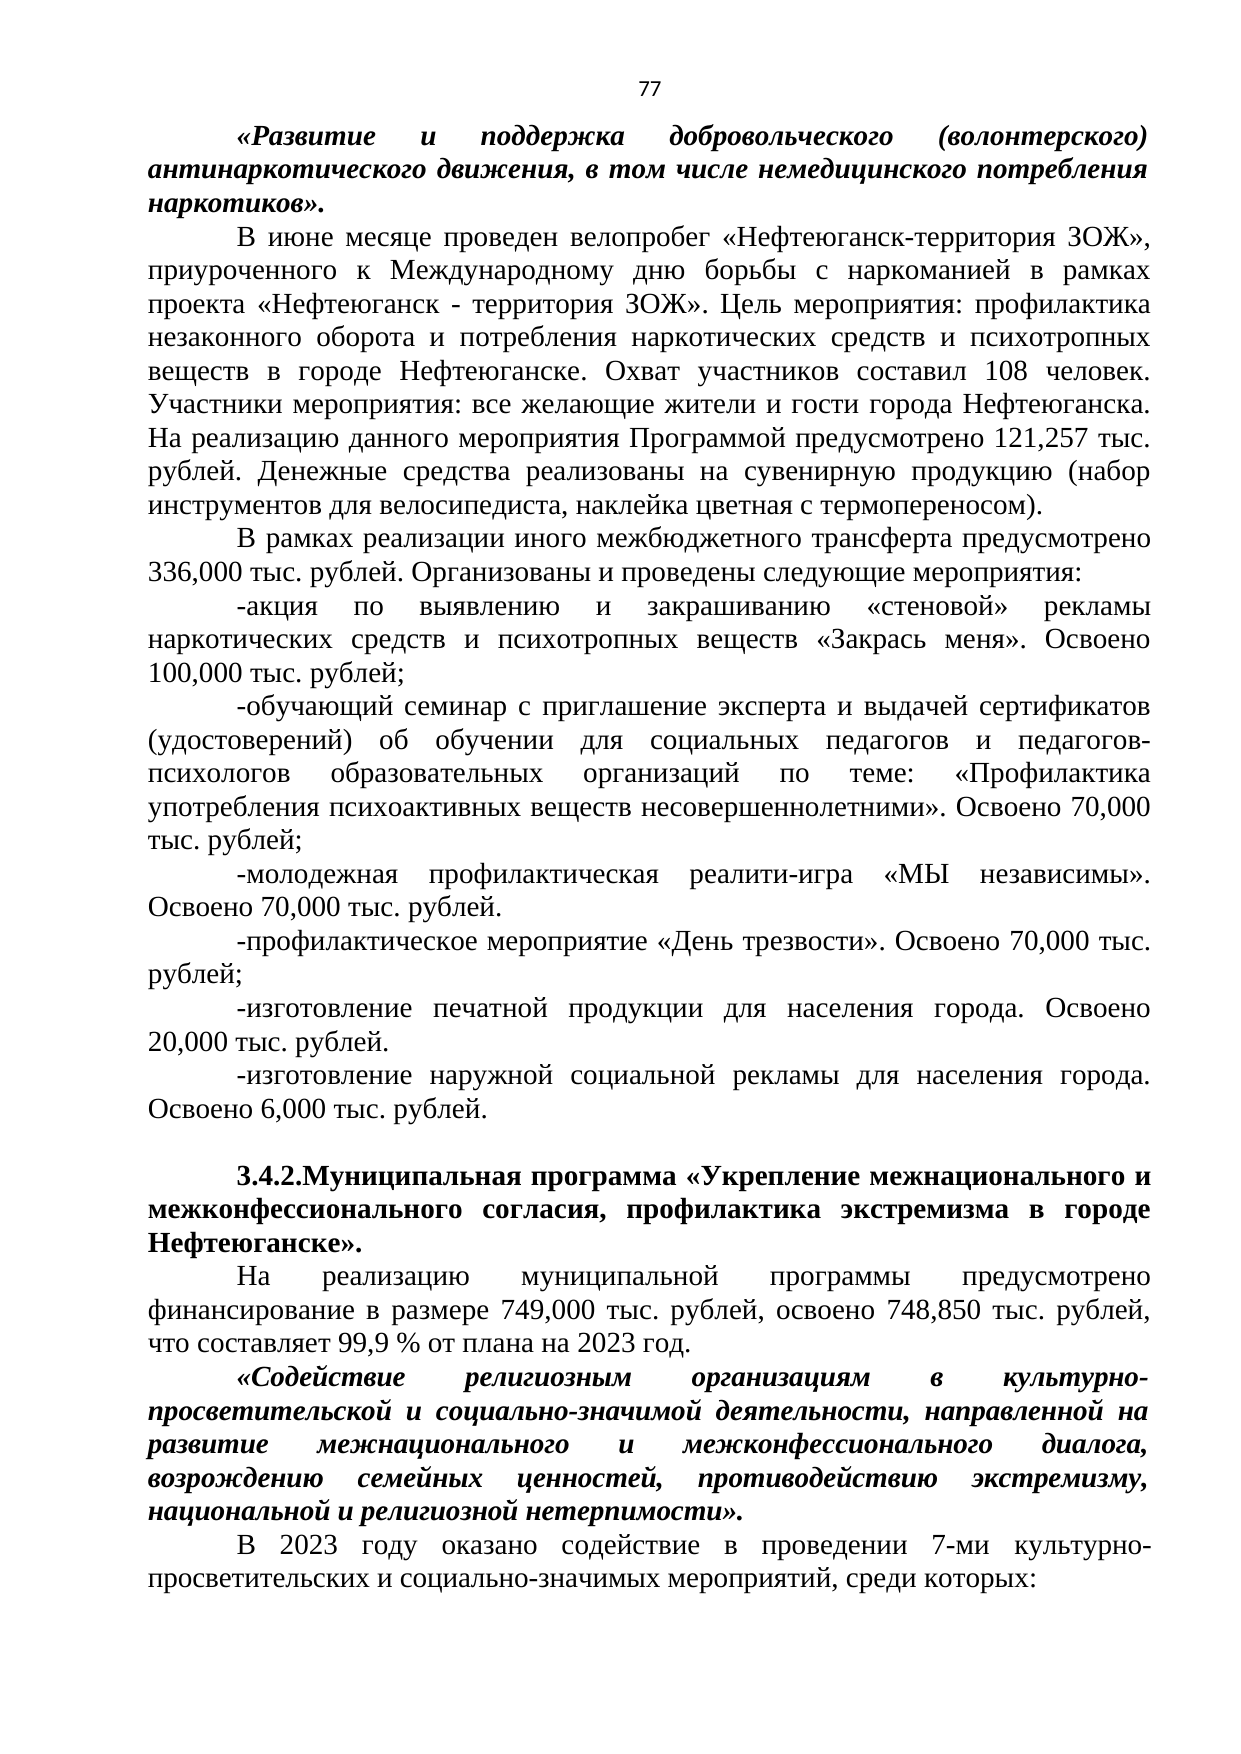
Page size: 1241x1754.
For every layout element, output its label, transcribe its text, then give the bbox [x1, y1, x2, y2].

text -профилактическое мероприятие «День трезвости». Освоено 70,000 тыс. рублей; [148, 923, 1152, 990]
text 3.4.2.Муниципальная программа «Укрепление межнационального и межконфессионального согласия, профилактика экстремизма в городе Нефтеюганске». [148, 1158, 1152, 1258]
text В 2023 году оказано содействие в проведении 7-ми культурно-просветительских и социально-значимых мероприятий, среди которых: [148, 1527, 1152, 1658]
text В рамках реализации иного межбюджетного трансферта предусмотрено 336,000 тыс. рублей. Организованы и проведены следующие мероприятия: [148, 521, 1152, 588]
text В июне месяце проведен велопробег «Нефтеюганск-территория ЗОЖ», приуроченного к Международному дню борьбы с наркоманией в рамках проекта «Нефтеюганск - территория ЗОЖ». Цель мероприятия: профилактика незаконного оборота и потребления наркотических средств и психотропных веществ в городе Нефтеюганске. Охват участников составил 108 человек. Участники мероприятия: все желающие жители и гости города Нефтеюганска. На реализацию данного мероприятия Программой предусмотрено 121,257 тыс. рублей. Денежные средства реализованы на сувенирную продукцию (набор инструментов для велосипедиста, наклейка цветная с термопереносом). [148, 219, 1152, 521]
text -изготовление печатной продукции для населения города. Освоено 20,000 тыс. рублей. [148, 990, 1152, 1057]
text На реализацию муниципальной программы предусмотрено финансирование в размере 749,000 тыс. рублей, освоено 748,850 тыс. рублей, что составляет 99,9 % от плана на 2023 год. [148, 1258, 1152, 1359]
text «Содействие религиозным организациям в культурно-просветительской и социально-значимой деятельности, направленной на развитие межнационального и межконфессионального диалога, возрождению семейных ценностей, противодействию экстремизму, национальной и религиозной нетерпимости». [148, 1359, 1152, 1527]
text «Развитие и поддержка добровольческого (волонтерского) антинаркотического движения, в том числе немедицинского потребления наркотиков». [148, 118, 1152, 219]
text -акция по выявлению и закрашиванию «стеновой» рекламы наркотических средств и психотропных веществ «Закрась меня». Освоено 100,000 тыс. рублей; [148, 588, 1152, 688]
text -молодежная профилактическая реалити-игра «МЫ независимы». Освоено 70,000 тыс. рублей. [148, 856, 1152, 923]
text -обучающий семинар с приглашение эксперта и выдачей сертификатов (удостоверений) об обучении для социальных педагогов и педагогов-психологов образовательных организаций по теме: «Профилактика употребления психоактивных веществ несовершеннолетними». Освоено 70,000 тыс. рублей; [148, 688, 1152, 856]
text -изготовление наружной социальной рекламы для населения города. Освоено 6,000 тыс. рублей. [148, 1057, 1152, 1124]
